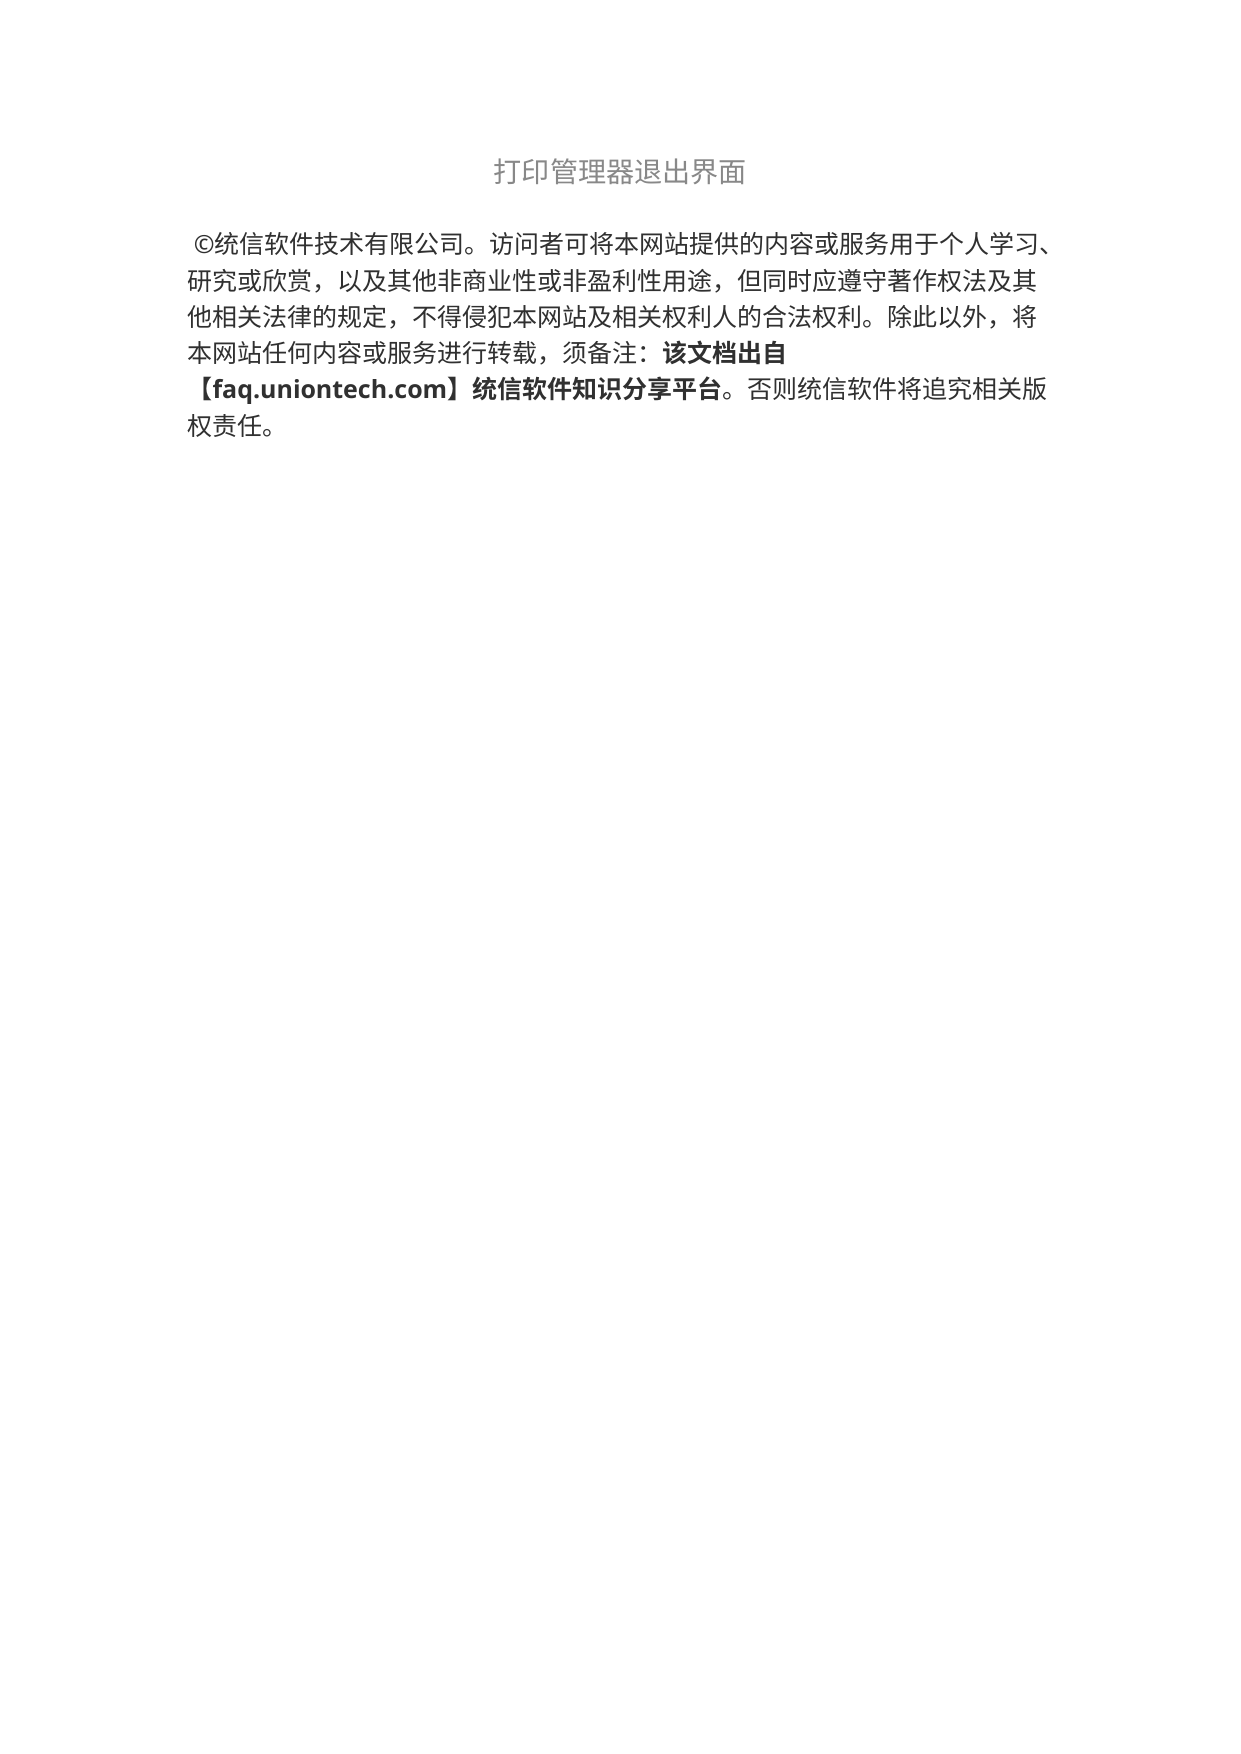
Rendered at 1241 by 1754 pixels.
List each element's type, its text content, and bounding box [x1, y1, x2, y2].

text 打印管理器退出界面 [187, 150, 1053, 191]
text ©统信软件技术有限公司。访问者可将本网站提供的内容或服务用于个人学习、研究或欣赏，以及其他非商业性或非盈利性用途，但同时应遵守著作权法及其他相关法律的规定，不得侵犯本网站及相关权利人的合法权利。除此以外，将本网站任何内容或服务进行转载，须备注：该文档出自【faq.uniontech.com】统信软件知识分享平台。否则统信软件将追究相关版权责任。 [187, 225, 1053, 442]
